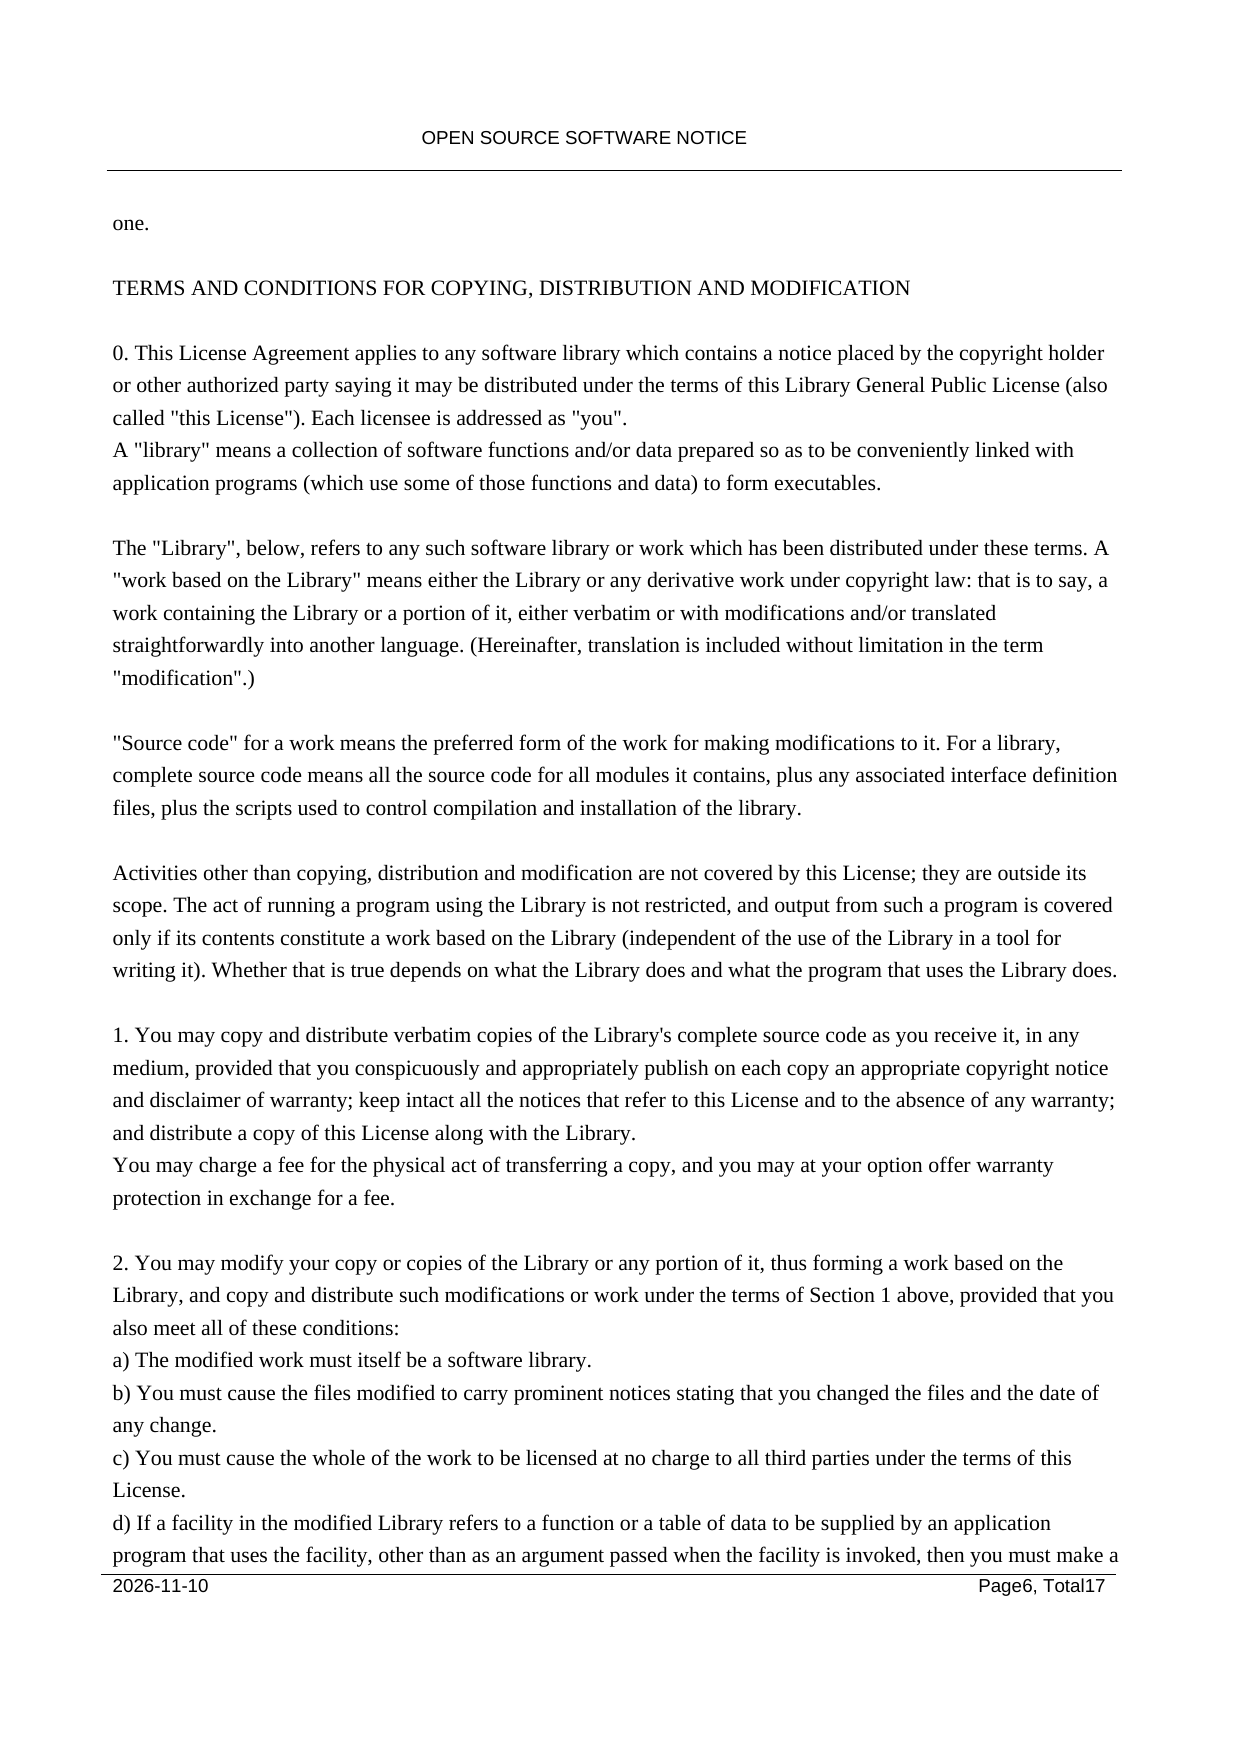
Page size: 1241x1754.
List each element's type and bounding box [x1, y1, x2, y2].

text [112, 206, 1128, 1571]
